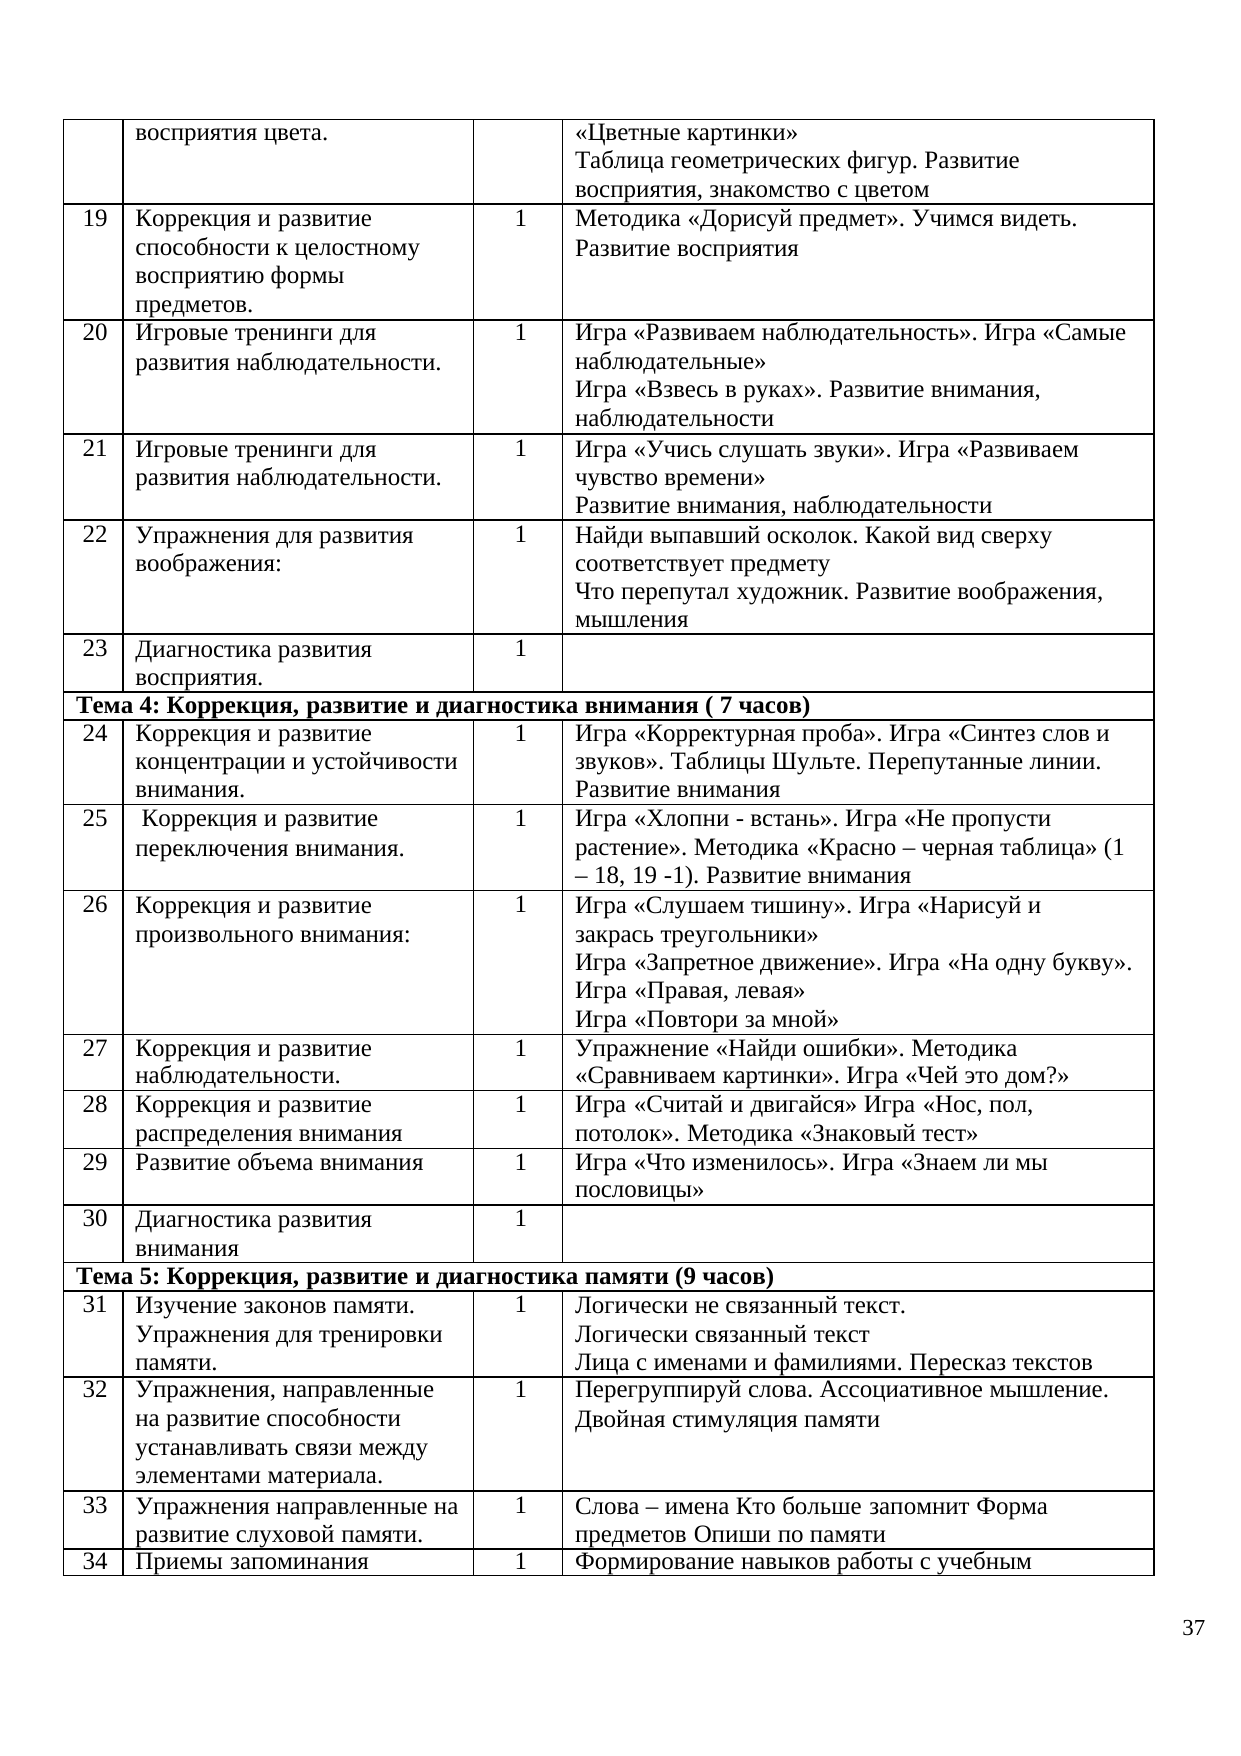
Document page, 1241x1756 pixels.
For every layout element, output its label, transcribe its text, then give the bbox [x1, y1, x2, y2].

table_cell 1 [474, 521, 562, 633]
table_cell 1 [474, 1292, 562, 1376]
table_cell 28 [64, 1091, 122, 1148]
table_cell Изучение законов памяти. Упражнения для тренировки памяти. [124, 1292, 473, 1376]
table_cell 1 [474, 805, 562, 890]
table_cell 25 [64, 805, 122, 890]
table_cell Игра «Развиваем наблюдательность». Игра «Самые наблюдательные» Игра «Взвесь в руках». Развитие внимания, наблюдательности [563, 321, 1153, 433]
table_cell 1 [474, 1492, 562, 1548]
table_cell 33 [64, 1492, 122, 1548]
table_cell 1 [474, 205, 562, 319]
table_cell Упражнения, направленные на развитие способности устанавливать связи между элементами материала. [124, 1378, 473, 1490]
table_cell 21 [64, 435, 122, 519]
table_cell Упражнение «Найди ошибки». Методика «Сравниваем картинки». Игра «Чей это дом?» [563, 1035, 1153, 1090]
table_cell 1 [474, 891, 562, 1033]
table_header «Цветные картинки» Таблица геометрических фигур. Развитие восприятия, знакомство с цветом [563, 120, 1153, 203]
table_cell Найди выпавший осколок. Какой вид сверху соответствует предмету Что перепутал художник. Развитие воображения, мышления [563, 521, 1153, 633]
table_cell 1 [474, 1149, 562, 1204]
table_cell Коррекция и развитие способности к целостному восприятию формы предметов. [124, 205, 473, 319]
table_cell 23 [64, 635, 122, 691]
table_cell Игра «Считай и двигайся» Игра «Нос, пол, потолок». Методика «Знаковый тест» [563, 1091, 1153, 1148]
table_cell Коррекция и развитие произвольного внимания: [124, 891, 473, 1033]
table_cell 1 [474, 435, 562, 519]
table_cell Развитие объема внимания [124, 1149, 473, 1204]
table_cell 32 [64, 1378, 122, 1490]
table_header восприятия цвета. [124, 120, 473, 203]
table_cell Тема 4: Коррекция, развитие и диагностика внимания ( 7 часов) [64, 693, 1153, 719]
table_cell Игровые тренинги для развития наблюдательности. [124, 321, 473, 433]
table_cell Игра «Слушаем тишину». Игра «Нарисуй и закрась треугольники» Игра «Запретное движение». Игра «На одну букву». Игра «Правая, левая» Игра «Повтори за мной» [563, 891, 1153, 1033]
table_cell Коррекция и развитие наблюдательности. [124, 1035, 473, 1090]
table_cell Формирование навыков работы с учебным [563, 1550, 1153, 1575]
table_cell 1 [474, 1206, 562, 1262]
table_cell 26 [64, 891, 122, 1033]
table_cell 1 [474, 635, 562, 691]
table_cell Диагностика развития восприятия. [124, 635, 473, 691]
table_cell Игра «Учись слушать звуки». Игра «Развиваем чувство времени» Развитие внимания, наблюдательности [563, 435, 1153, 519]
table_cell 1 [474, 321, 562, 433]
table_cell Игра «Что изменилось». Игра «Знаем ли мы пословицы» [563, 1149, 1153, 1204]
table_cell 1 [474, 1378, 562, 1490]
table_cell [563, 1206, 1153, 1262]
table_cell Коррекция и развитие распределения внимания [124, 1091, 473, 1148]
table_cell 19 [64, 205, 122, 319]
table_cell Перегруппируй слова. Ассоциативное мышление. Двойная стимуляция памяти [563, 1378, 1153, 1490]
table_cell 31 [64, 1292, 122, 1376]
table_cell 1 [474, 1550, 562, 1575]
table_cell Игровые тренинги для развития наблюдательности. [124, 435, 473, 519]
table_cell 24 [64, 721, 122, 804]
table_cell Коррекция и развитие концентрации и устойчивости внимания. [124, 721, 473, 804]
table_cell 22 [64, 521, 122, 633]
table_header [474, 120, 562, 203]
table_cell Приемы запоминания [124, 1550, 473, 1575]
table_cell Упражнения направленные на развитие слуховой памяти. [124, 1492, 473, 1548]
table_header [64, 120, 122, 203]
table_cell 27 [64, 1035, 122, 1090]
table_cell 1 [474, 1035, 562, 1090]
table_cell Логически не связанный текст. Логически связанный текст Лица с именами и фамилиями. Пересказ текстов [563, 1292, 1153, 1376]
table_cell Коррекция и развитие переключения внимания. [124, 805, 473, 890]
table_cell Тема 5: Коррекция, развитие и диагностика памяти (9 часов) [64, 1263, 1153, 1290]
table_cell Слова – имена Кто больше запомнит Форма предметов Опиши по памяти [563, 1492, 1153, 1548]
table_cell 1 [474, 1091, 562, 1148]
table_cell [563, 635, 1153, 691]
table_cell Диагностика развития внимания [124, 1206, 473, 1262]
table_cell Методика «Дорисуй предмет». Учимся видеть. Развитие восприятия [563, 205, 1153, 319]
table_cell 34 [64, 1550, 122, 1575]
table_cell 1 [474, 721, 562, 804]
table_cell 30 [64, 1206, 122, 1262]
table_cell Упражнения для развития воображения: [124, 521, 473, 633]
table_cell Игра «Корректурная проба». Игра «Синтез слов и звуков». Таблицы Шульте. Перепутанные линии. Развитие внимания [563, 721, 1153, 804]
table_cell 20 [64, 321, 122, 433]
table_cell Игра «Хлопни - встань». Игра «Не пропусти растение». Методика «Красно – черная таблица» (1 – 18, 19 -1). Развитие внимания [563, 805, 1153, 890]
table_cell 29 [64, 1149, 122, 1204]
